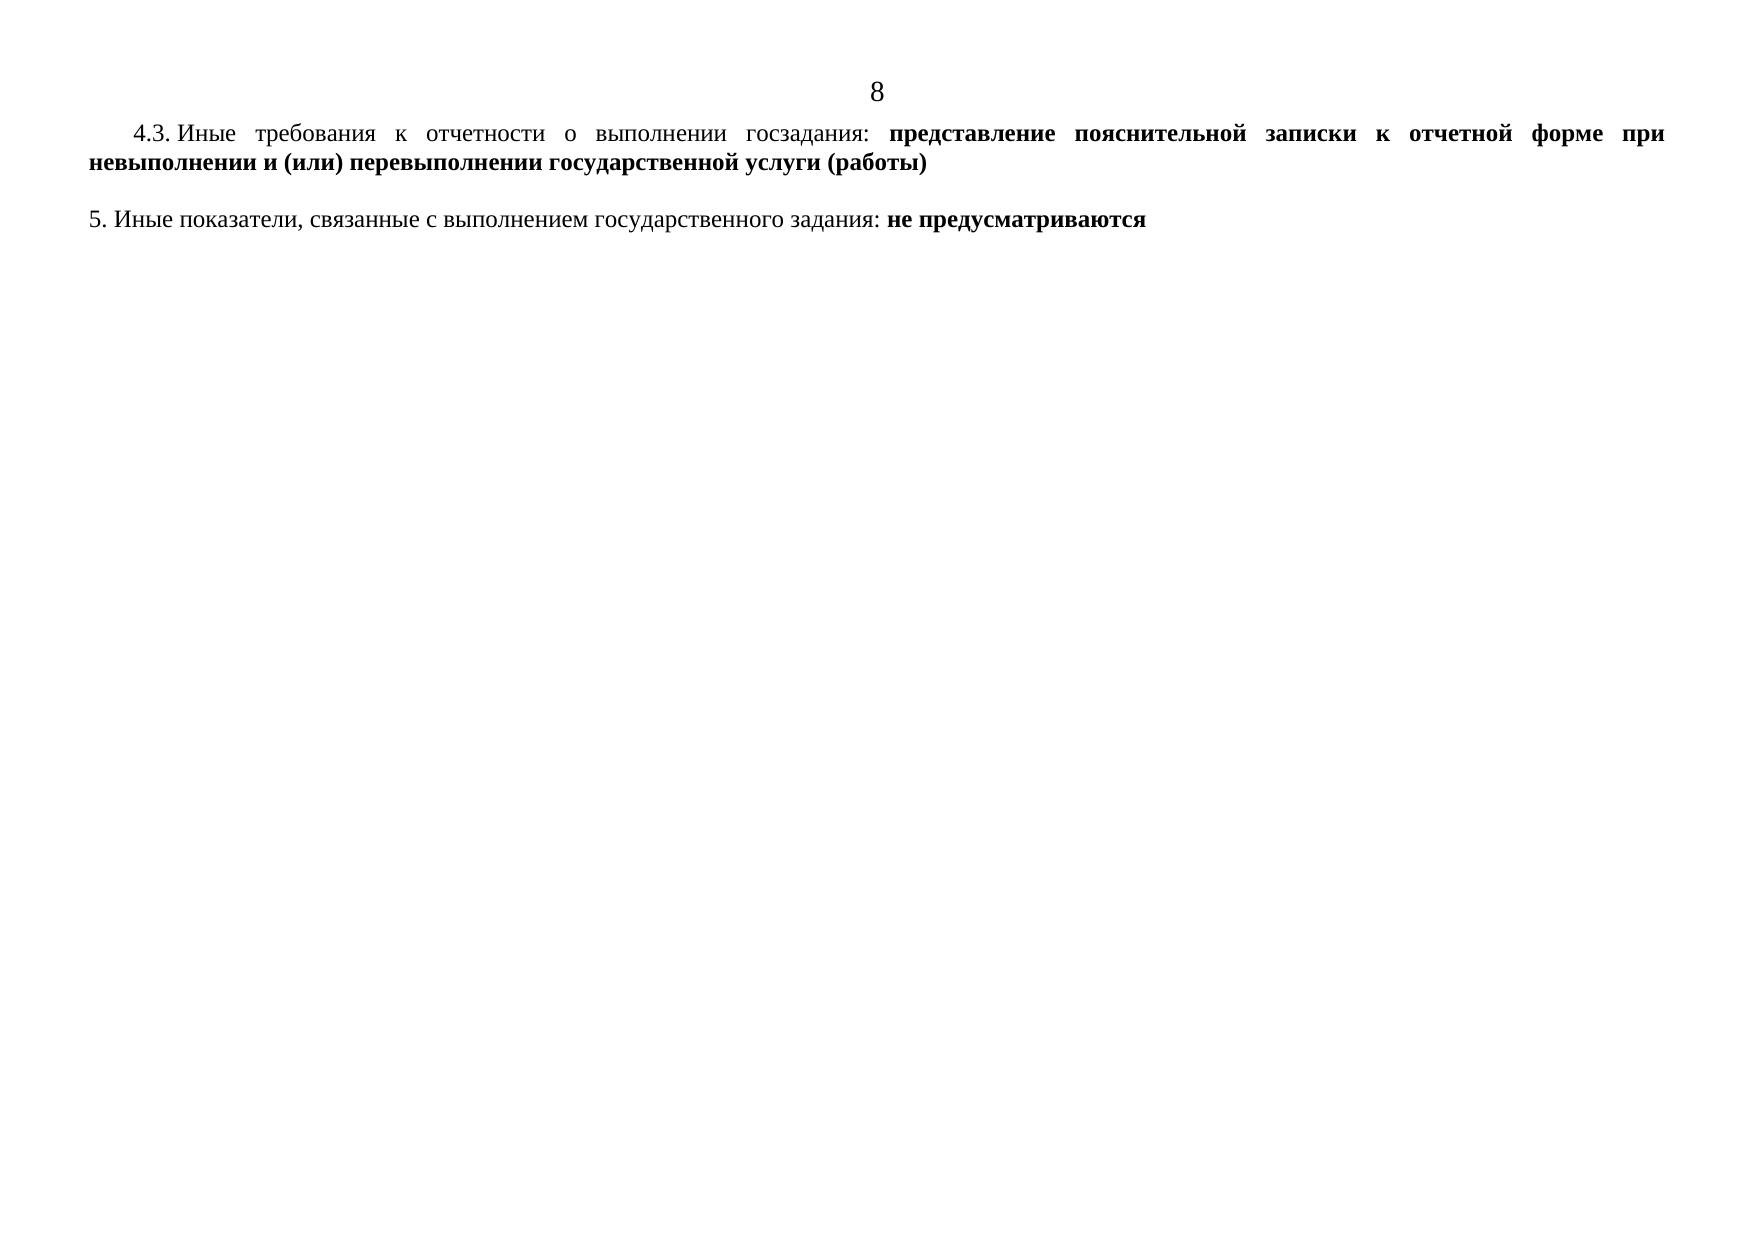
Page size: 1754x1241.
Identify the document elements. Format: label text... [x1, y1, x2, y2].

text 4.3. Иные требования к отчетности о выполнении госзадания: представление пояснительной записки к отчетной форме при невыполнении и (или) перевыполнении государственной услуги (работы) [89, 118, 1665, 176]
text 5. Иные показатели, связанные с выполнением государственного задания: не предусматриваются [89, 204, 1665, 233]
